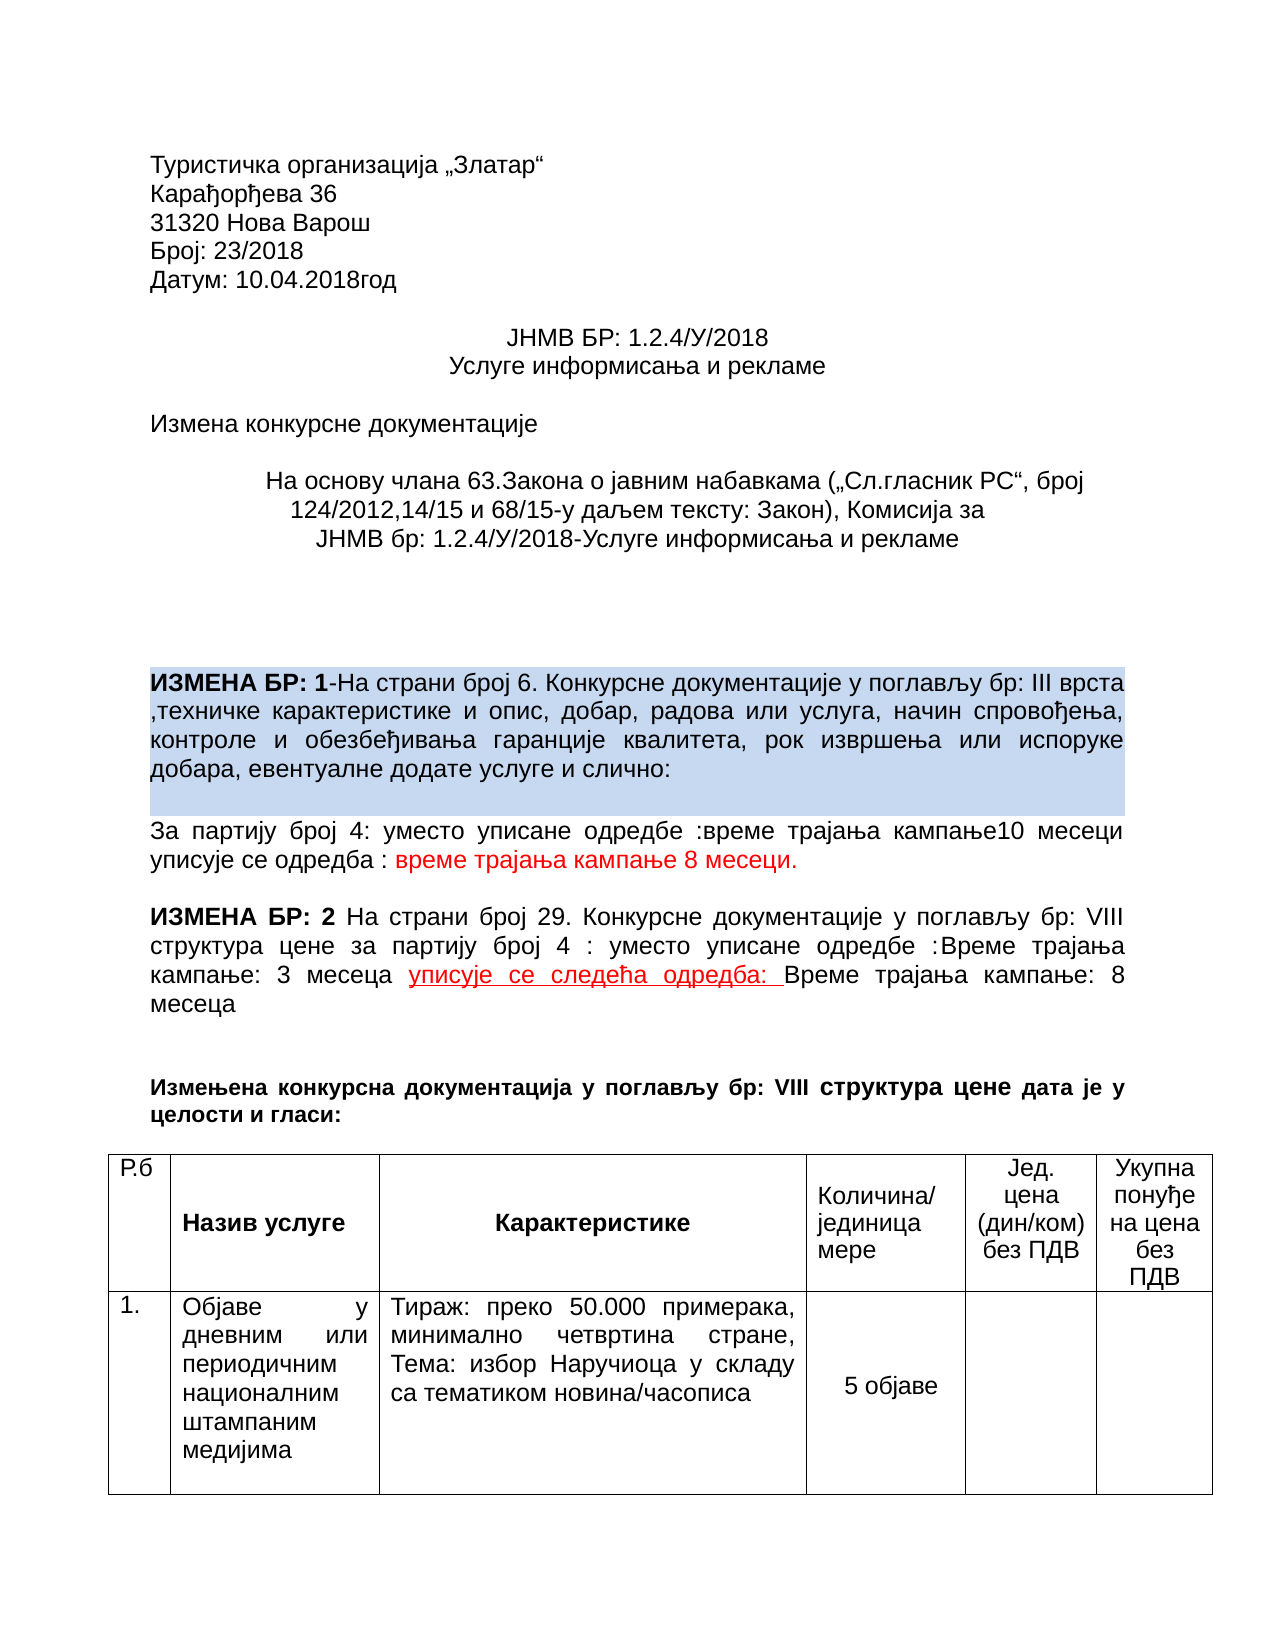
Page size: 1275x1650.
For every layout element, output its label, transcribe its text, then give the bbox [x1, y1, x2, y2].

text ИЗМЕНА БР: 1-На страни број 6. Конкурсне документације у поглављу бр: III врста ,техничке карактеристике и опис, добар, радова или услуга, начин спровођења, контроле и обезбеђивања гаранције квалитета, рок извршења или испоруке добара, евентуалне додате услуге и слично: [150, 667, 1125, 782]
table_cell [1097, 1292, 1212, 1494]
text За партију број 4: уместо уписане одредбе :време трајања кампање10 месеци уписује се одредба : време трајања кампање 8 месеци. [150, 816, 1125, 873]
text 31320 Нова Варош [150, 207, 1125, 236]
table_cell 5 објаве [807, 1292, 965, 1494]
text ЈНМВ бр: 1.2.4/У/2018-Услуге информисања и рекламе [150, 524, 1125, 552]
text Датум: 10.04.2018год [150, 265, 1125, 294]
text Карађорђева 36 [150, 179, 1125, 207]
table_header Карактеристике [380, 1155, 806, 1291]
text Број: 23/2018 [150, 236, 1125, 265]
table_header Количина/јединица мере [807, 1155, 965, 1291]
table_header Назив услуге [171, 1155, 379, 1291]
table_cell Тираж: преко 50.000 примерака, минимално четвртина стране, Тема: избор Наручиоца у складу са тематиком новина/часописа [380, 1292, 806, 1494]
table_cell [171, 1292, 379, 1494]
text ИЗМЕНА БР: 2 На страни број 29. Конкурсне документације у поглављу бр: VIII структура цене за партију број 4 : уместо уписане одредбе :Време трајања кампање: 3 месеца уписује се следећа одредба: Време трајања кампање: 8 месеца [150, 902, 1125, 1017]
text ЈНМВ БР: 1.2.4/У/2018 [150, 322, 1125, 351]
table_header Јед. цена (дин/ком) без ПДВ [966, 1155, 1096, 1291]
table_header Р.б [109, 1155, 170, 1291]
text На основу члана 63.Закона о јавним набавкама („Сл.гласник РС“, број 124/2012,14/15 и 68/15-у даљем тексту: Закон), Комисија за [150, 466, 1125, 524]
table_cell [966, 1292, 1096, 1494]
text Туристичка организација „Златар“ [150, 150, 1125, 179]
text Измена конкурсне документације [150, 409, 1125, 437]
table_cell 1. [109, 1292, 170, 1494]
text Измењена конкурсна документација у поглављу бр: VIII структура цене дата је у целости и гласи: [150, 1072, 1125, 1127]
text Услуге информисања и рекламе [150, 351, 1125, 380]
table_header Укупна понуђена цена без ПДВ [1097, 1155, 1212, 1291]
